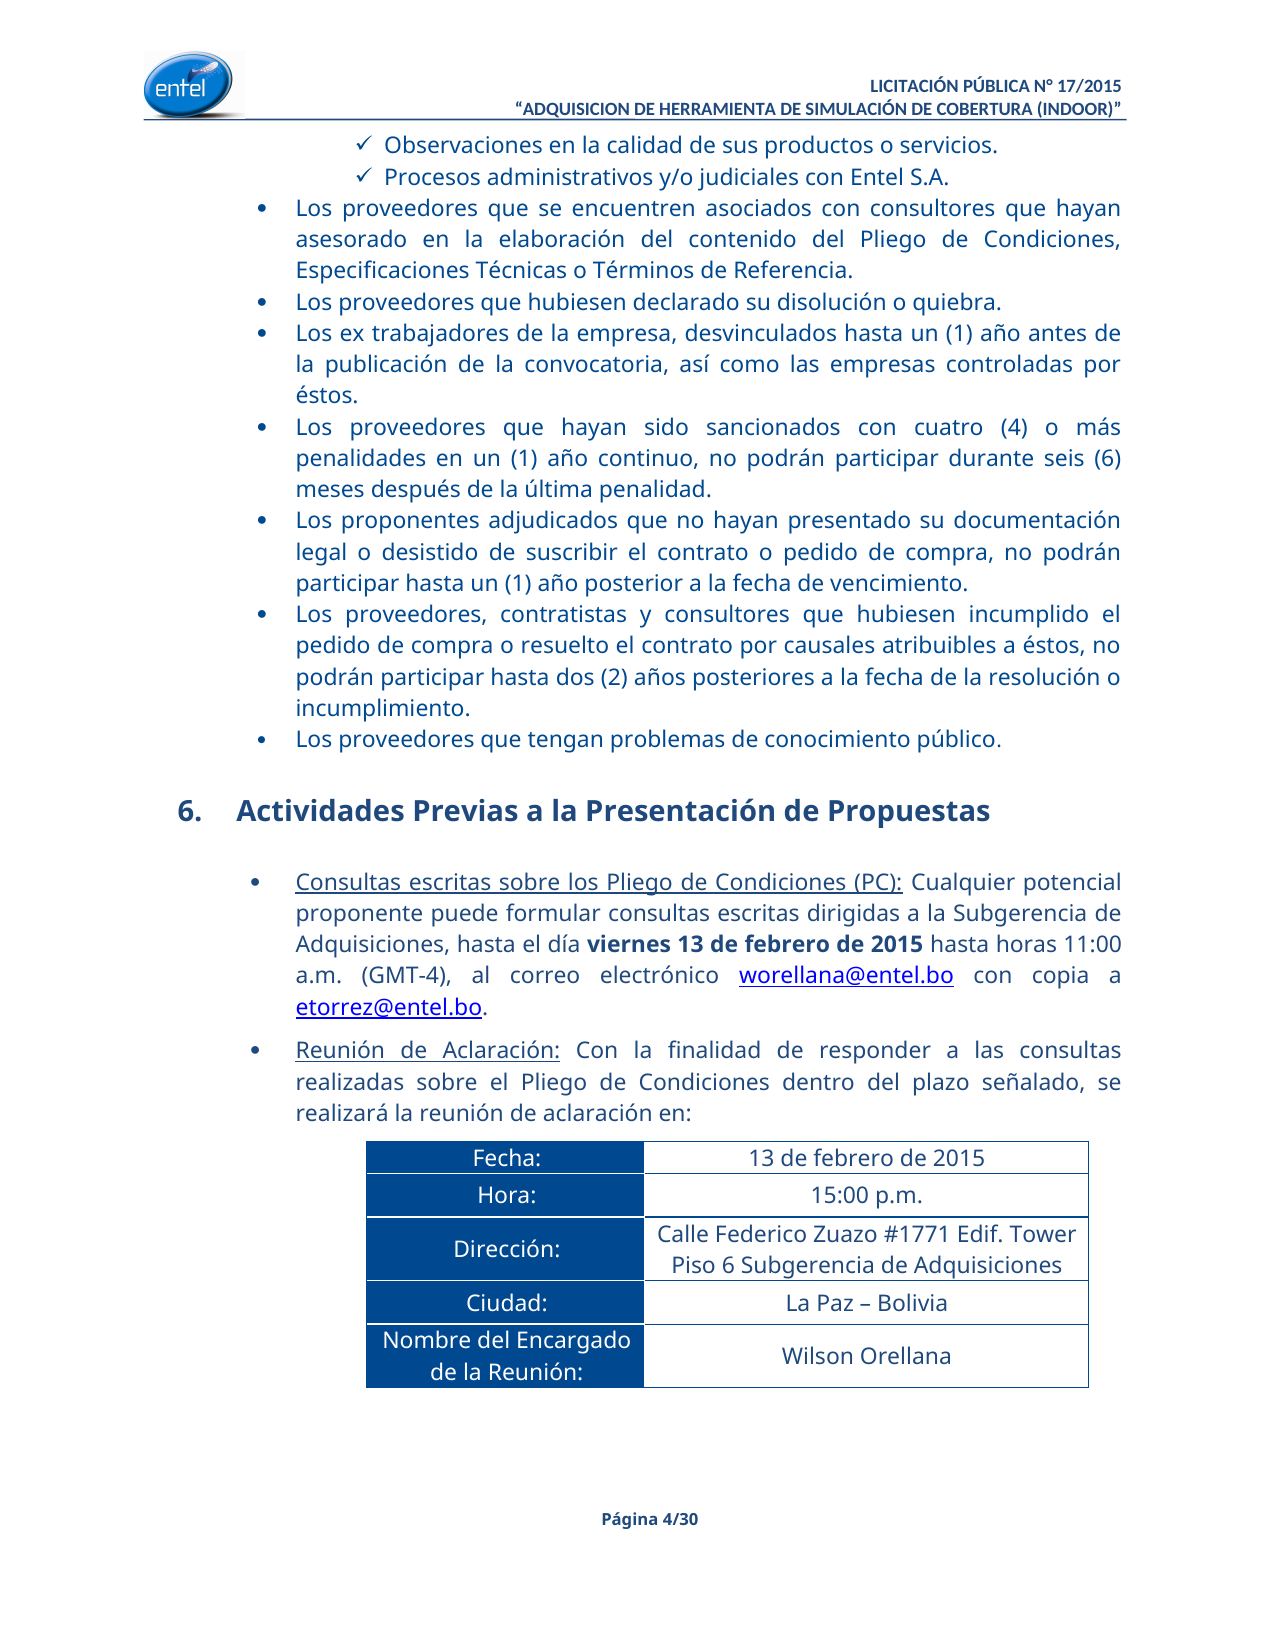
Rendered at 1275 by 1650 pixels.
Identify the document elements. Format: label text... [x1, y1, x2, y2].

list Los proveedores, contratistas y consultores que hubiesen incumplido el pedido de compra o resuelto el contrato por causales atribuibles a éstos, no podrán participar hasta dos (2) años posteriores a la fecha de la resolución o incumplimiento. [258, 598, 1122, 723]
table_cell La Paz – Bolivia [645, 1281, 1088, 1323]
list Los proveedores que hayan sido sancionados con cuatro (4) o más penalidades en un (1) año continuo, no podrán participar durante seis (6) meses después de la última penalidad. [258, 411, 1122, 504]
list Los proveedores que tengan problemas de conocimiento público. [258, 723, 1122, 754]
table_cell Hora: [367, 1174, 644, 1216]
list Los proveedores que hubiesen declarado su disolución o quiebra. [258, 286, 1122, 317]
list Observaciones en la calidad de sus productos o servicios. [354, 129, 1122, 161]
table_cell Nombre del Encargado de la Reunión: [367, 1325, 644, 1387]
table_cell Ciudad: [367, 1281, 644, 1323]
list Los proveedores que se encuentren asociados con consultores que hayan asesorado en la elaboración del contenido del Pliego de Condiciones, Especificaciones Técnicas o Términos de Referencia. [258, 192, 1122, 286]
table_cell Dirección: [367, 1218, 644, 1280]
list Procesos administrativos y/o judiciales con Entel S.A. [354, 161, 1122, 192]
list Consultas escritas sobre los Pliego de Condiciones (PC): Cualquier potencial proponente puede formular consultas escritas dirigidas a la Subgerencia de Adquisiciones, hasta el día viernes 13 de febrero de 2015 hasta horas 11:00 a.m. (GMT-4), al correo electrónico worellana@entel.bo con copia a etorrez@entel.bo. [251, 866, 1122, 1022]
picture [143, 50, 246, 119]
list Los ex trabajadores de la empresa, desvinculados hasta un (1) año antes de la publicación de la convocatoria, así como las empresas controladas por éstos. [258, 317, 1122, 411]
list Los proponentes adjudicados que no hayan presentado su documentación legal o desistido de suscribir el contrato o pedido de compra, no podrán participar hasta un (1) año posterior a la fecha de vencimiento. [258, 504, 1122, 598]
table_header Fecha: [367, 1142, 644, 1173]
table_cell Calle Federico Zuazo #1771 Edif. Tower Piso 6 Subgerencia de Adquisiciones [645, 1218, 1088, 1280]
table_cell 15:00 p.m. [645, 1174, 1088, 1216]
table_cell Wilson Orellana [645, 1325, 1088, 1387]
list Reunión de Aclaración: Con la finalidad de responder a las consultas realizadas sobre el Pliego de Condiciones dentro del plazo señalado, se realizará la reunión de aclaración en: [251, 1034, 1122, 1128]
table_header 13 de febrero de 2015 [645, 1142, 1088, 1173]
list Actividades Previas a la Presentación de Propuestas [177, 791, 1122, 830]
